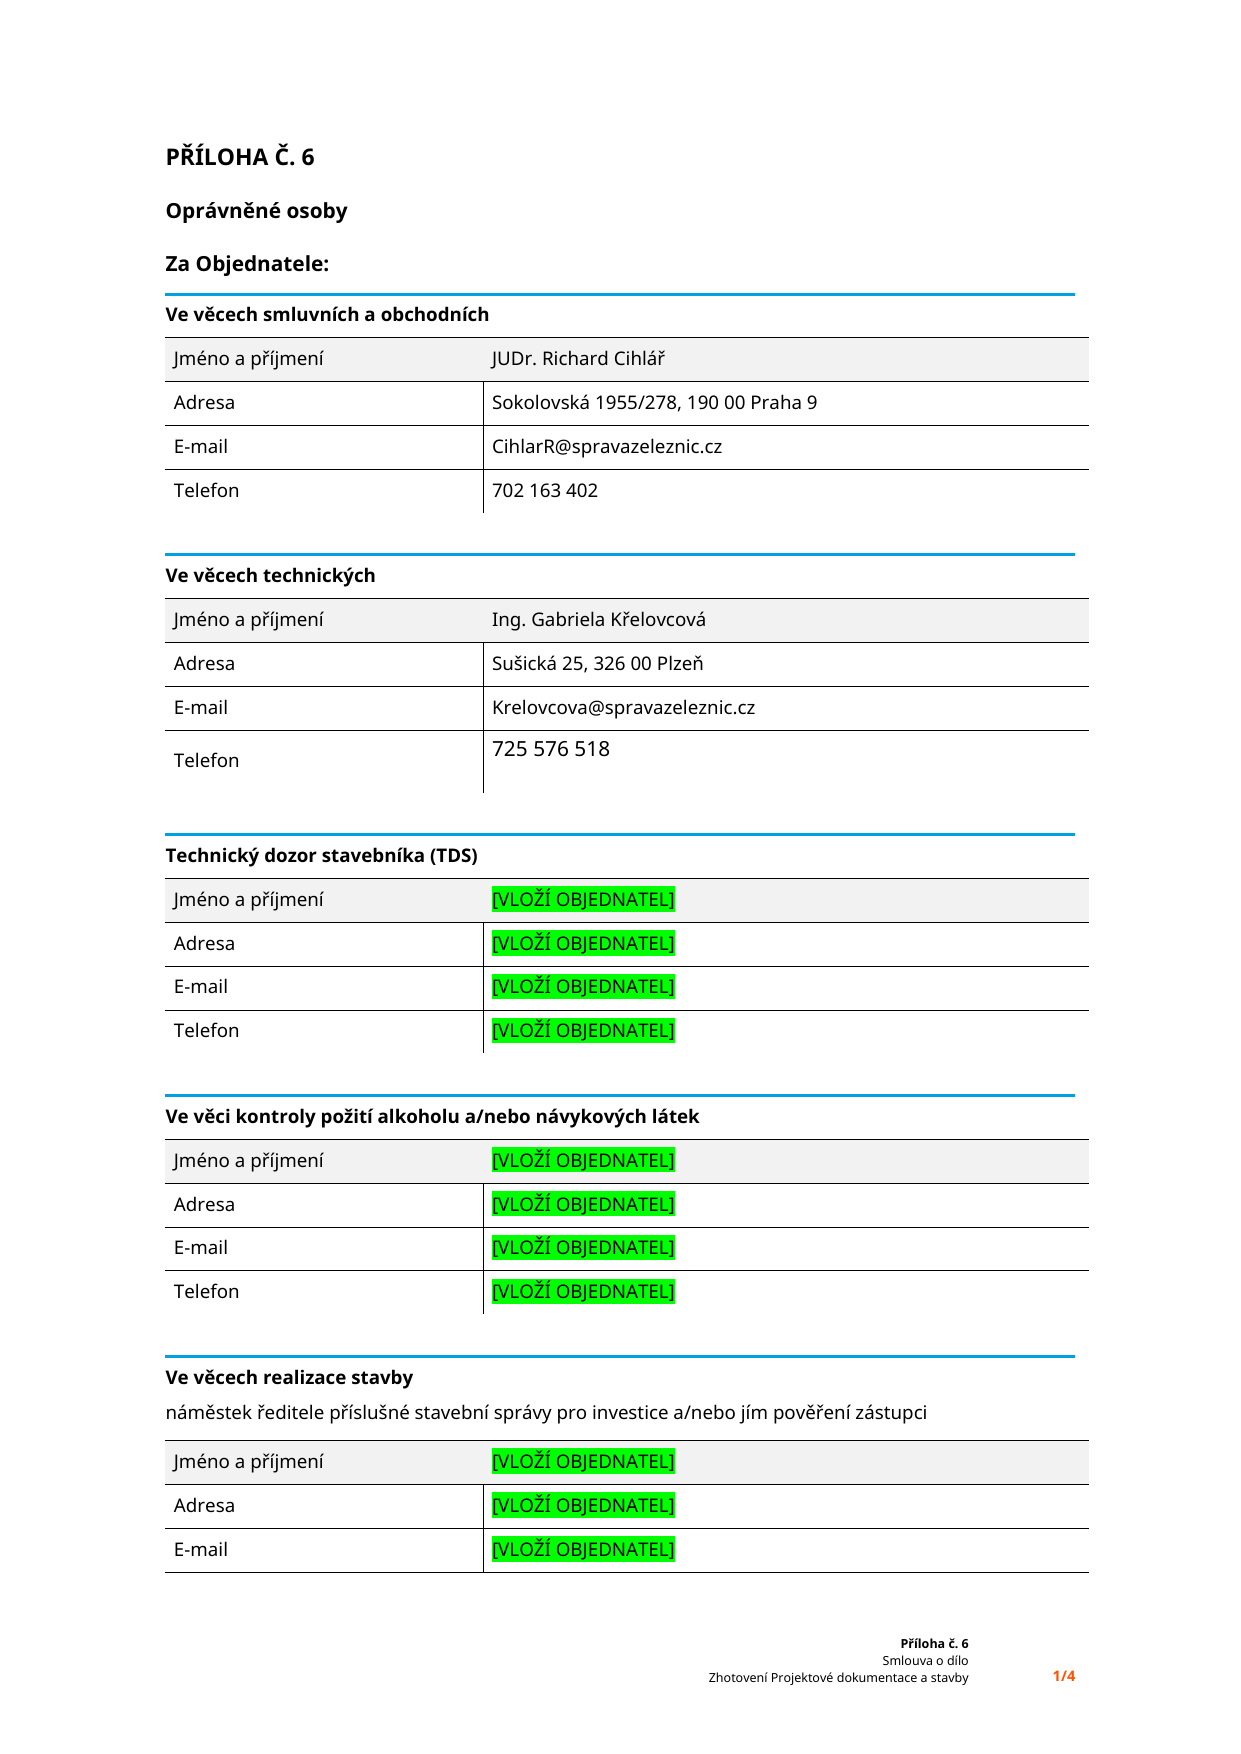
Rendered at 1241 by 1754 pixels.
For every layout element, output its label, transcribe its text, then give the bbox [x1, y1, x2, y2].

table_cell E-mail [165, 1529, 483, 1572]
table_cell Adresa [165, 1184, 483, 1226]
table_cell E-mail [165, 967, 483, 1009]
table_header Jméno a příjmení [165, 879, 484, 922]
table_cell Sokolovská 1955/278, 190 00 Praha 9 [484, 382, 1089, 425]
table_cell E-mail [165, 687, 483, 730]
table_cell 702 163 402 [484, 470, 1089, 513]
text Ve věcech realizace stavby [165, 1358, 1075, 1389]
table_header Jméno a příjmení [165, 338, 484, 381]
table_cell [VLOŽÍ OBJEDNATEL] [484, 1271, 1089, 1314]
table_cell E-mail [165, 426, 483, 469]
table_cell [VLOŽÍ OBJEDNATEL] [484, 923, 1089, 966]
text Ve věcech smluvních a obchodních [165, 296, 1075, 327]
table_cell Telefon [165, 731, 483, 792]
table_cell Adresa [165, 382, 483, 425]
text Technický dozor stavebníka (TDS) [165, 836, 1075, 868]
table_cell Krelovcova@spravazeleznic.cz [484, 687, 1089, 730]
table_cell Adresa [165, 923, 483, 966]
table_cell Telefon [165, 1011, 483, 1053]
table_cell Sušická 25, 326 00 Plzeň [484, 643, 1089, 686]
table_cell [VLOŽÍ OBJEDNATEL] [484, 967, 1089, 1009]
table_cell [VLOŽÍ OBJEDNATEL] [484, 1011, 1089, 1053]
table_header [VLOŽÍ OBJEDNATEL] [484, 879, 1089, 922]
table_header Jméno a příjmení [165, 1441, 484, 1484]
text Ve věcech technických [165, 556, 1075, 588]
table_header [VLOŽÍ OBJEDNATEL] [484, 1441, 1089, 1484]
table_cell CihlarR@spravazeleznic.cz [484, 426, 1089, 469]
table_cell E-mail [165, 1228, 483, 1270]
table_header [VLOŽÍ OBJEDNATEL] [484, 1140, 1089, 1183]
text náměstek ředitele příslušné stavební správy pro investice a/nebo jím pověření zástupci [165, 1399, 1075, 1425]
text Za Objednatele: [165, 249, 1075, 277]
table_cell 725 576 518 [484, 731, 1089, 792]
table_cell [VLOŽÍ OBJEDNATEL] [484, 1184, 1089, 1226]
table_header Ing. Gabriela Křelovcová [484, 599, 1089, 642]
table_cell Adresa [165, 1485, 483, 1528]
table_cell [VLOŽÍ OBJEDNATEL] [484, 1228, 1089, 1270]
table_cell Telefon [165, 470, 483, 513]
table_header Jméno a příjmení [165, 599, 484, 642]
table_cell Telefon [165, 1271, 483, 1314]
table_cell [VLOŽÍ OBJEDNATEL] [484, 1529, 1089, 1572]
table_cell [VLOŽÍ OBJEDNATEL] [484, 1485, 1089, 1528]
table_header Jméno a příjmení [165, 1140, 484, 1183]
table_cell Adresa [165, 643, 483, 686]
text Ve věci kontroly požití alkoholu a/nebo návykových látek [165, 1097, 1075, 1129]
text Oprávněné osoby [165, 197, 1075, 225]
text Příloha č. 6 [165, 141, 1075, 173]
table_header JUDr. Richard Cihlář [484, 338, 1089, 381]
